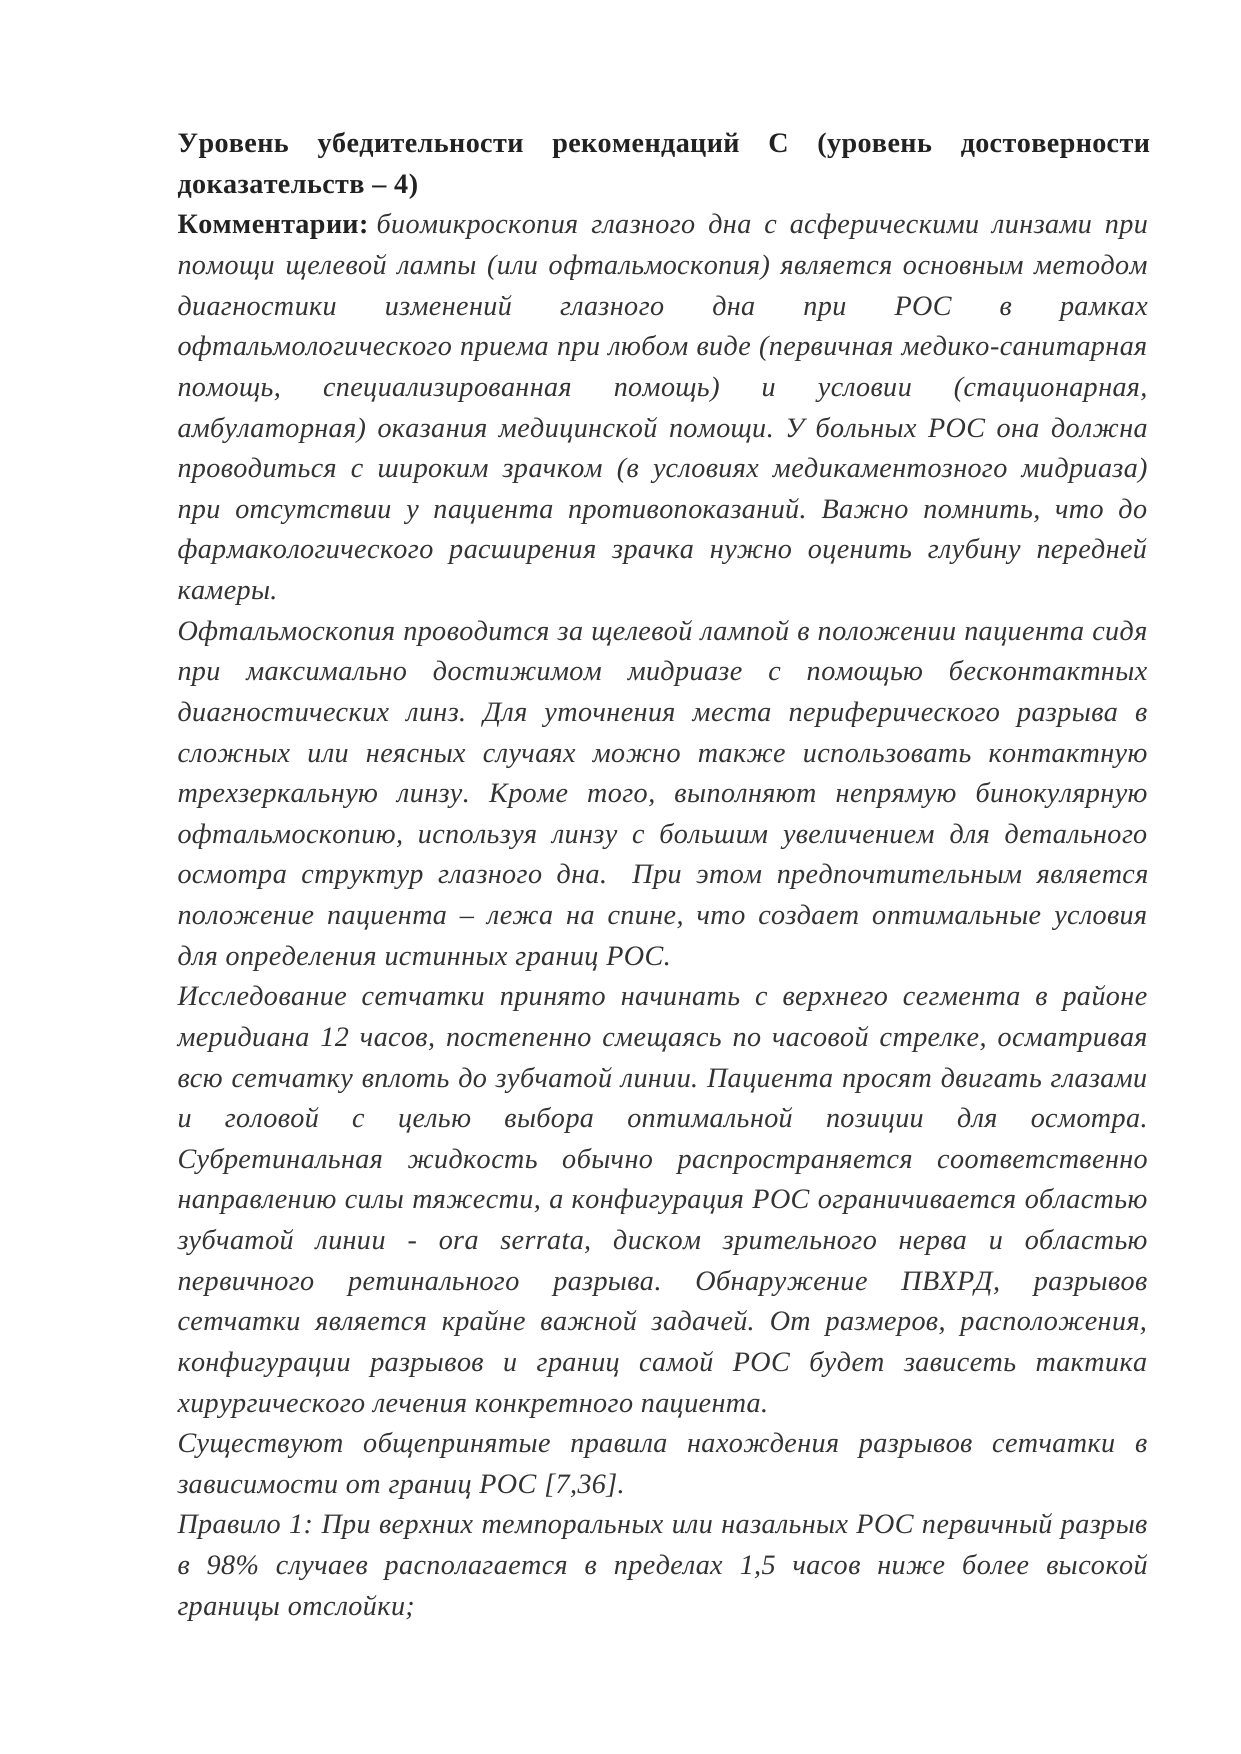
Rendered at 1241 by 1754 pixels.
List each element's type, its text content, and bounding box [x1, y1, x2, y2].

text Существуют общепринятые правила нахождения разрывов сетчатки в зависимости от границ РОС [7,36]. [177, 1418, 1152, 1499]
text Правило 1: При верхних темпоральных или назальных РОС первичный разрыв в 98% случаев располагается в пределах 1,5 часов ниже более высокой границы отслойки; [177, 1499, 1152, 1621]
text Уровень убедительности рекомендаций С (уровень достоверности доказательств – 4) [177, 118, 1152, 199]
text Комментарии: биомикроскопия глазного дна с асферическими линзами при помощи щелевой лампы (или офтальмоскопия) является основным методом диагностики изменений глазного дна при РОС в рамках офтальмологического приема при любом виде (первичная медико-санитарная помощь, специализированная помощь) и условии (стационарная, амбулаторная) оказания медицинской помощи. У больных РОС она должна проводиться с широким зрачком (в условиях медикаментозного мидриаза) при отсутствии у пациента противопоказаний. Важно помнить, что до фармакологического расширения зрачка нужно оценить глубину передней камеры. [177, 199, 1152, 606]
text Офтальмоскопия проводится за щелевой лампой в положении пациента сидя при максимально достижимом мидриазе с помощью бесконтактных диагностических линз. Для уточнения места периферического разрыва в сложных или неясных случаях можно также использовать контактную трехзеркальную линзу. Кроме того, выполняют непрямую бинокулярную офтальмоскопию, используя линзу c большим увеличением для детального осмотра структур глазного дна. При этом предпочтительным является положение пациента – лежа на спине, что создает оптимальные условия для определения истинных границ РОС. [177, 606, 1152, 971]
text Исследование сетчатки принято начинать с верхнего сегмента в районе меридиана 12 часов, постепенно смещаясь по часовой стрелке, осматривая всю сетчатку вплоть до зубчатой линии. Пациента просят двигать глазами и головой с целью выбора оптимальной позиции для осмотра. Субретинальная жидкость обычно распространяется соответственно направлению силы тяжести, а конфигурация РОС ограничивается областью зубчатой линии - ora serrata, диском зрительного нерва и областью первичного ретинального разрыва. Обнаружение ПВХРД, разрывов сетчатки является крайне важной задачей. От размеров, расположения, конфигурации разрывов и границ самой РОС будет зависеть тактика хирургического лечения конкретного пациента. [177, 971, 1152, 1418]
